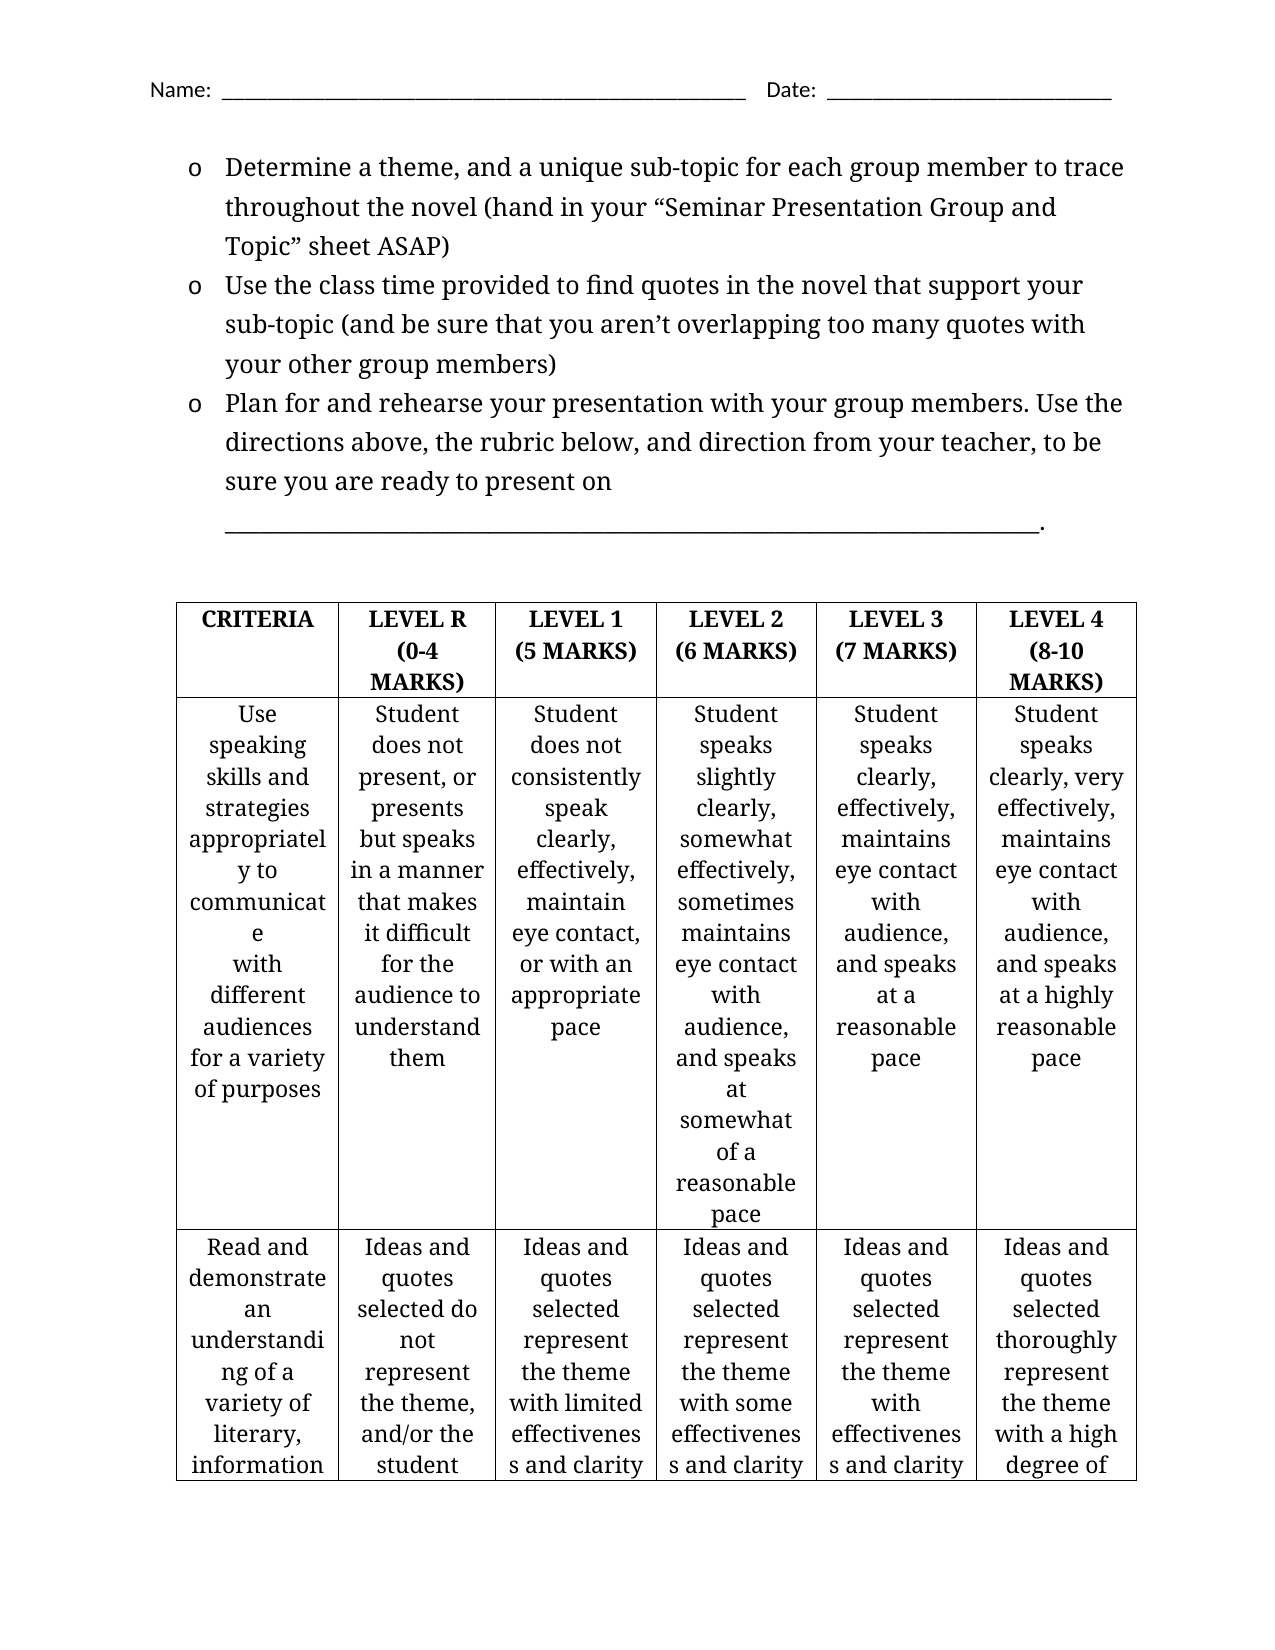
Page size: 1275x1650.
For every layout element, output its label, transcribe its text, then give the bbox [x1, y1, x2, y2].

table_cell Student speaks clearly, very effectively, maintains eye contact with audience, and speaks at a highly reasonable pace [977, 698, 1136, 1229]
table_header LEVEL 4 (8-10 MARKS) [977, 603, 1136, 697]
table_cell Use speaking skills and strategies appropriately to communicate with different audiences for a variety of purposes [177, 698, 338, 1229]
table_header CRITERIA [177, 603, 338, 697]
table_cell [177, 1230, 338, 1480]
table_header LEVEL 2 (6 MARKS) [657, 603, 816, 697]
table_cell Student speaks slightly clearly, somewhat effectively, sometimes maintains eye contact with audience, and speaks at somewhat of a reasonable pace [657, 698, 816, 1229]
table_cell Student does not present, or presents but speaks in a manner that makes it difficult for the audience to understand them [339, 698, 495, 1229]
table_header LEVEL 1 (5 MARKS) [496, 603, 656, 697]
list Plan for and rehearse your presentation with your group members. Use the directions above, the rubric below, and direction from your teacher, to be sure you are ready to present on _______________________________________________________________________. [187, 385, 1125, 537]
table_header LEVEL R (0-4 MARKS) [339, 603, 495, 697]
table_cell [339, 1230, 495, 1480]
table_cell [496, 1230, 656, 1480]
list Use the class time provided to find quotes in the novel that support your sub-topic (and be sure that you aren’t overlapping too many quotes with your other group members) [187, 268, 1125, 380]
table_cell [817, 1230, 976, 1480]
table_cell Student does not consistently speak clearly, effectively, maintain eye contact, or with an appropriate pace [496, 698, 656, 1229]
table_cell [657, 1230, 816, 1480]
list Determine a theme, and a unique sub-topic for each group member to trace throughout the novel (hand in your “Seminar Presentation Group and Topic” sheet ASAP) [187, 150, 1125, 263]
table_header LEVEL 3 (7 MARKS) [817, 603, 976, 697]
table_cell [977, 1230, 1136, 1480]
table_cell Student speaks clearly, effectively, maintains eye contact with audience, and speaks at a reasonable pace [817, 698, 976, 1229]
